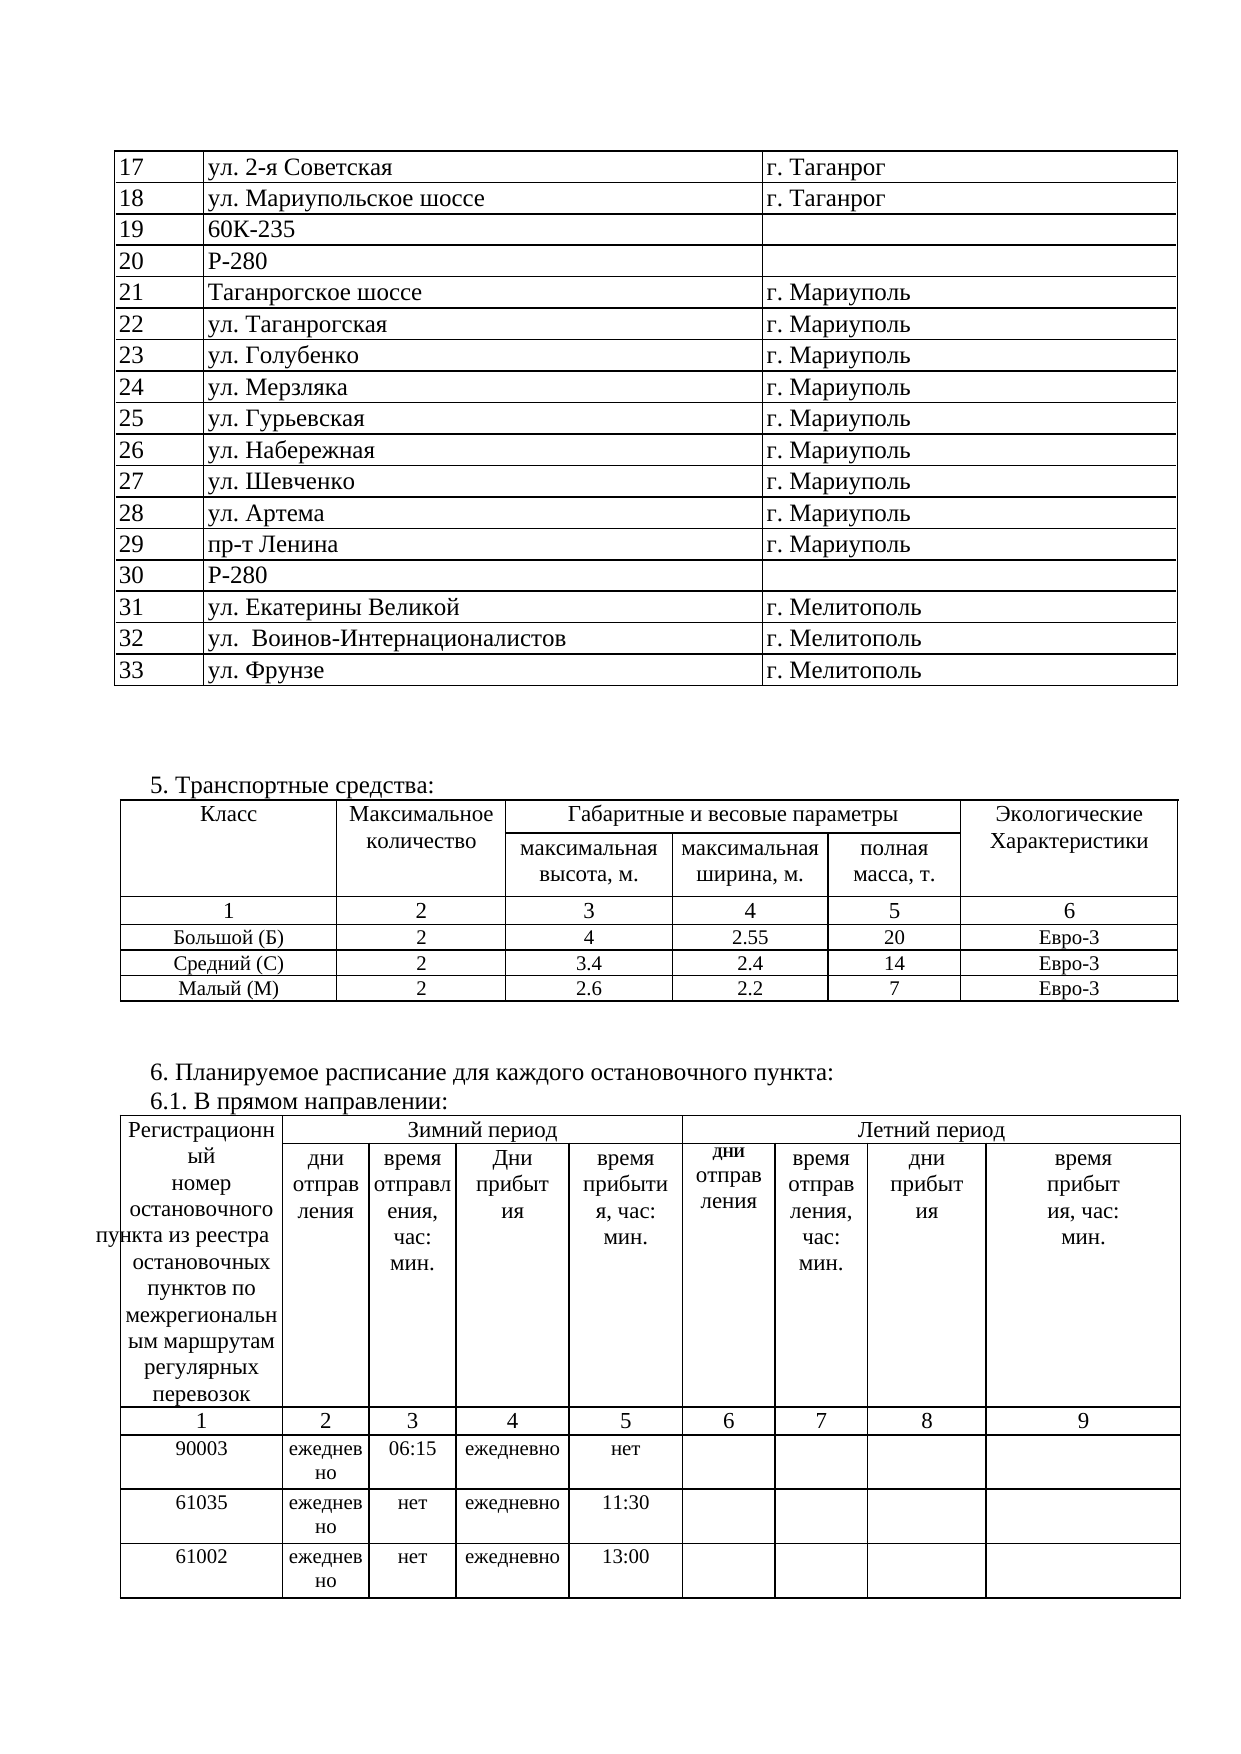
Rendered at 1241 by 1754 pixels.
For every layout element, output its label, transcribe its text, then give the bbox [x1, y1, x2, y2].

table_cell [987, 1490, 1180, 1543]
table_cell ул. Голубенко [204, 340, 762, 370]
table_cell 60К-235 [204, 215, 762, 244]
table_cell ул. 2-я Советская [204, 152, 762, 181]
text 6. Планируемое расписание для каждого остановочного пункта: [150, 1057, 1090, 1086]
table_cell [868, 1436, 985, 1488]
table_cell г. Мариуполь [763, 465, 1177, 496]
table_cell 2 [337, 951, 505, 975]
table_cell 28 [115, 497, 203, 527]
table_cell г. Таганрог [763, 152, 1177, 181]
table_cell г. Мариуполь [763, 528, 1177, 559]
table_cell ежедневно [457, 1544, 568, 1597]
table_cell ул. Шевченко [204, 466, 762, 496]
table_cell 29 [115, 529, 203, 559]
table_cell 33 [115, 654, 203, 685]
table_cell время отправ ления, час: мин. [776, 1144, 867, 1406]
table_cell 25 [115, 403, 203, 433]
table_cell 30 [115, 560, 203, 590]
table_cell Евро-3 [961, 925, 1177, 949]
table_cell 22 [115, 308, 203, 339]
table_cell 11:30 [570, 1490, 682, 1543]
text 6.1. В прямом направлении: [150, 1086, 1090, 1114]
table_cell 4 [506, 925, 672, 949]
table_cell 5 [829, 897, 960, 923]
table_cell Дни прибыт ия [457, 1144, 568, 1406]
table_cell Средний (С) [121, 951, 336, 975]
table_cell [683, 1544, 774, 1597]
table_cell 2 [283, 1408, 368, 1434]
table_cell г. Мелитополь [763, 653, 1177, 685]
table_cell [776, 1544, 867, 1597]
table_cell 9 [987, 1408, 1180, 1434]
table_cell нет [570, 1436, 682, 1488]
table_header Экологические Характеристики [961, 801, 1177, 896]
table_cell 7 [829, 976, 960, 1000]
table_cell [776, 1436, 867, 1488]
table_header Габаритные и весовые параметры [506, 801, 960, 832]
table_cell [763, 213, 1177, 244]
table_cell 17 [115, 152, 203, 181]
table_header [121, 1116, 282, 1406]
table_cell 24 [115, 371, 203, 402]
table_cell нет [370, 1490, 455, 1543]
table_cell г. Мариуполь [763, 433, 1177, 464]
table_cell ул. Мерзляка [204, 372, 762, 402]
table_cell 3.4 [506, 951, 672, 975]
table_cell [868, 1490, 985, 1543]
table_cell 06:15 [370, 1436, 455, 1488]
table_cell 61035 [121, 1490, 282, 1543]
table_cell [776, 1490, 867, 1543]
table_cell 31 [115, 591, 203, 622]
table_cell г. Мариуполь [763, 402, 1177, 433]
table_cell 7 [776, 1408, 867, 1434]
table_cell [868, 1544, 985, 1597]
table_cell 2 [337, 976, 505, 1000]
table_cell ежедневно [457, 1490, 568, 1543]
table_cell 2 [337, 897, 505, 923]
table_header Летний период [683, 1116, 1180, 1142]
table_header Максимальное количество [337, 801, 505, 896]
table_cell ул. Артема [204, 498, 762, 527]
table_cell г. Мелитополь [763, 590, 1177, 622]
table_cell 5 [570, 1408, 682, 1434]
table_cell нет [370, 1544, 455, 1597]
table_cell г. Мариуполь [763, 496, 1177, 527]
table_cell ул. Таганрогская [204, 309, 762, 339]
table_header Зимний период [283, 1116, 682, 1142]
table_cell 1 [121, 897, 336, 923]
table_cell 20 [829, 925, 960, 949]
table_cell г. Мариуполь [763, 307, 1177, 339]
table_cell 2.6 [506, 976, 672, 1000]
table_cell 13:00 [570, 1544, 682, 1597]
table_cell 18 [115, 183, 203, 213]
table_cell дни отправ ления [283, 1144, 368, 1406]
table_cell ежедневно [283, 1544, 368, 1597]
table_cell время прибыт ия, час: мин. [987, 1144, 1180, 1406]
table_cell Р-280 [204, 561, 762, 590]
table_cell пр-т Ленина [204, 529, 762, 559]
table_cell Малый (М) [121, 976, 336, 1000]
table_cell ул. Мариупольское шоссе [204, 183, 762, 213]
table_cell ежедневно [283, 1436, 368, 1488]
table_cell 6 [683, 1408, 774, 1434]
table_cell время отправл ения, час: мин. [370, 1144, 455, 1406]
table_cell Таганрогское шоссе [204, 277, 762, 307]
table_cell 90003 [121, 1436, 282, 1488]
table_cell г. Мариуполь [763, 339, 1177, 370]
table_cell 2 [337, 925, 505, 949]
table_cell 4 [673, 897, 827, 923]
table_cell [987, 1436, 1180, 1488]
table_cell 6 [961, 897, 1177, 923]
table_cell ежедневно [283, 1490, 368, 1543]
table_cell 23 [115, 340, 203, 370]
table_cell 14 [829, 951, 960, 975]
table_cell ежедневно [457, 1436, 568, 1488]
table_cell 2.55 [673, 925, 827, 949]
table_cell 8 [868, 1408, 985, 1434]
table_cell 2.4 [673, 951, 827, 975]
table_cell 27 [115, 466, 203, 496]
table_cell г. Таганрог [763, 181, 1177, 213]
table_cell [683, 1436, 774, 1488]
table_cell 21 [115, 277, 203, 307]
table_cell г. Мариуполь [763, 370, 1177, 402]
table_cell 19 [115, 214, 203, 244]
table_cell ДНИ отправ ления [683, 1144, 774, 1406]
table_cell ул. Фрунзе [204, 655, 762, 685]
table_cell Евро-3 [961, 951, 1177, 975]
table_cell дни прибыт ия [868, 1144, 985, 1406]
table_cell 4 [457, 1408, 568, 1434]
table_cell время прибыти я, час: мин. [570, 1144, 682, 1406]
table_cell 61002 [121, 1544, 282, 1597]
table_cell Р-280 [204, 246, 762, 276]
table_cell г. Мелитополь [763, 622, 1177, 653]
table_cell 32 [115, 623, 203, 653]
table_cell 20 [115, 245, 203, 276]
table_cell Евро-3 [961, 976, 1177, 1000]
table_cell [987, 1544, 1180, 1597]
table_cell максимальная ширина, м. [673, 834, 827, 896]
table_header Класс [121, 801, 336, 896]
table_cell [763, 244, 1177, 276]
table_cell ул. Екатерины Великой [204, 592, 762, 622]
table_cell [683, 1490, 774, 1543]
table_cell 3 [370, 1408, 455, 1434]
text 5. Транспортные средства: [150, 770, 1090, 799]
table_cell ул. Гурьевская [204, 403, 762, 433]
table_cell г. Мариуполь [763, 276, 1177, 307]
table_cell полная масса, т. [829, 834, 960, 896]
table_cell Большой (Б) [121, 925, 336, 949]
table_cell 1 [121, 1408, 282, 1434]
table_cell максимальная высота, м. [506, 834, 672, 896]
table_cell 26 [115, 434, 203, 464]
table_cell ул. Набережная [204, 435, 762, 464]
table_cell [763, 559, 1177, 590]
table_cell 3 [506, 897, 672, 923]
table_cell ул. Воинов-Интернационалистов [204, 623, 762, 653]
table_cell 2.2 [673, 976, 827, 1000]
